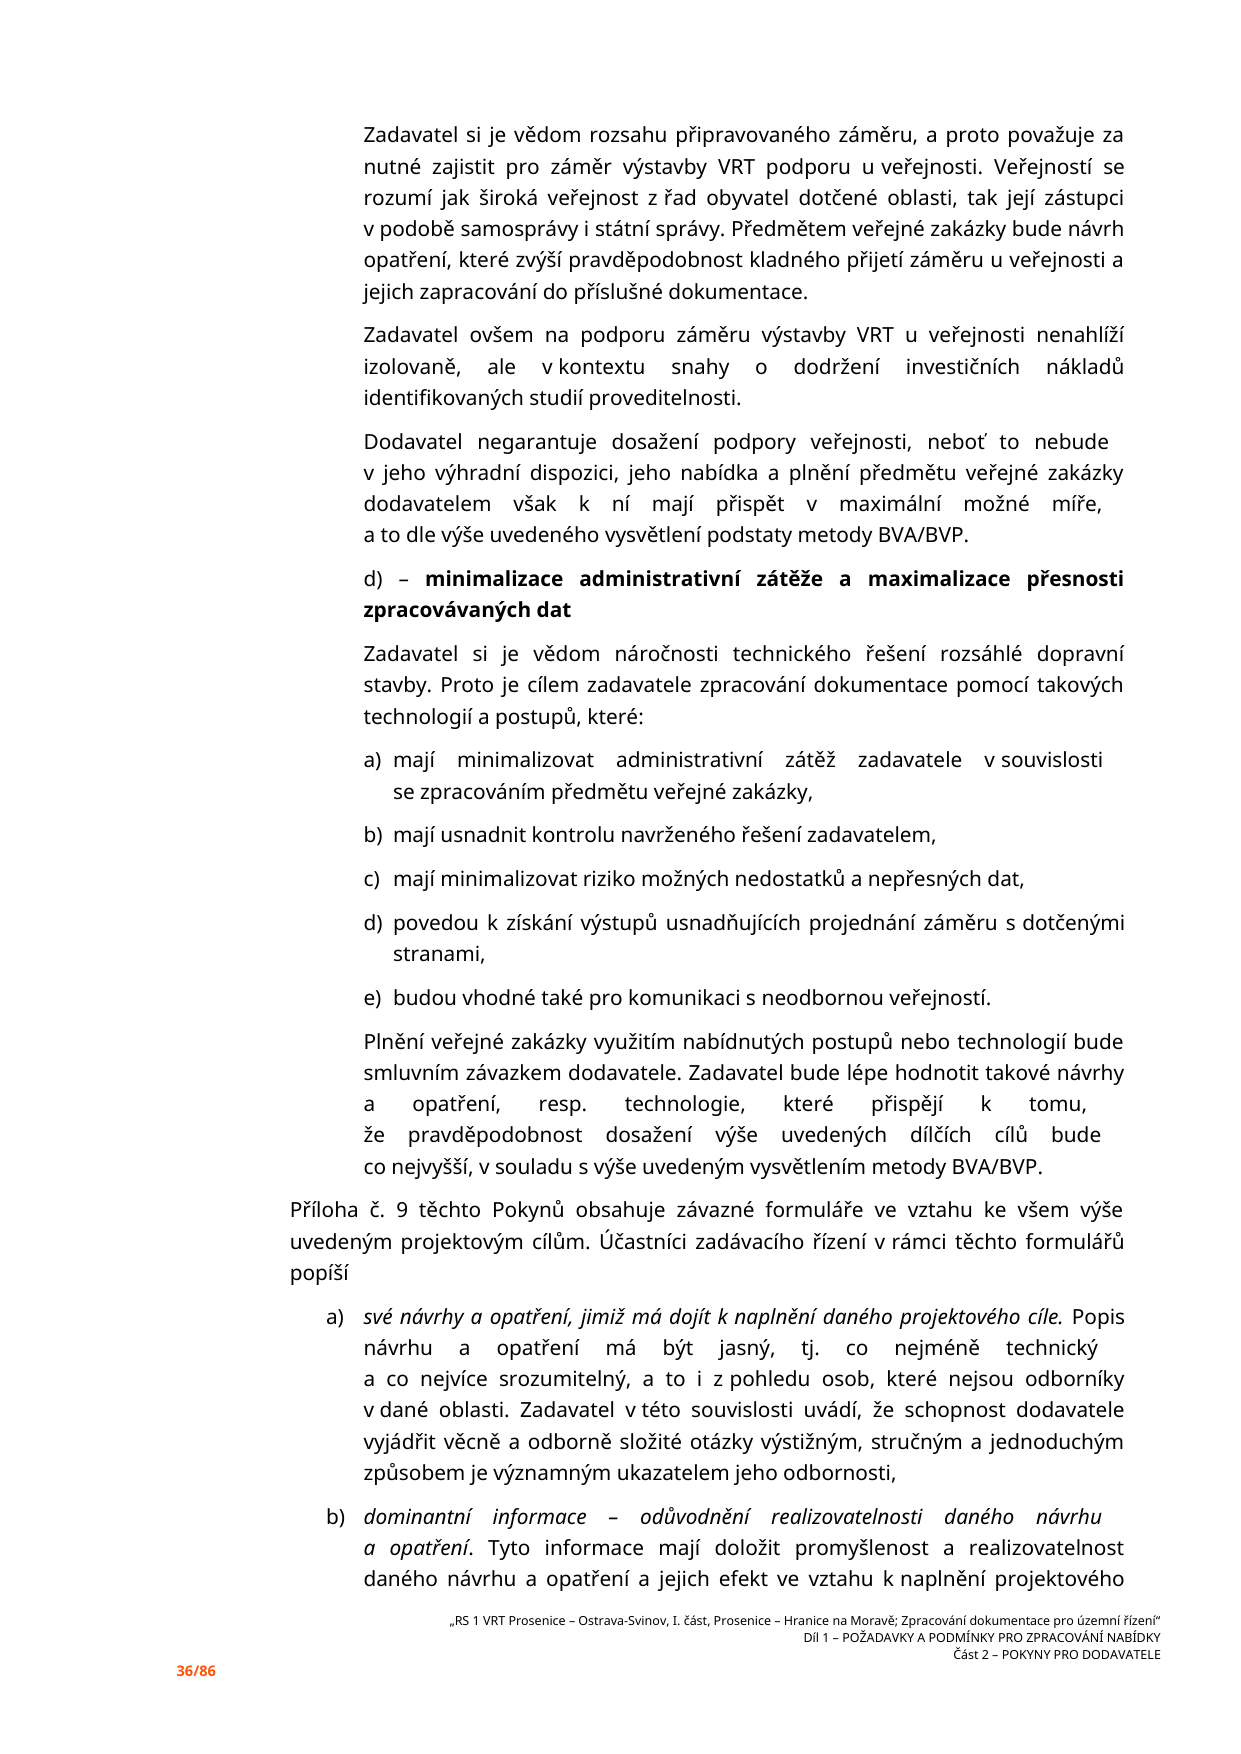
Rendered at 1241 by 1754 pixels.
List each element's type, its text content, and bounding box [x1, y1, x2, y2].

list d) – minimalizace administrativní zátěže a maximalizace přesnosti zpracovávaných dat [363, 564, 1125, 624]
text Plnění veřejné zakázky využitím nabídnutých postupů nebo technologií bude smluvním závazkem dodavatele. Zadavatel bude lépe hodnotit takové návrhy a opatření, resp. technologie, které přispějí k tomu, že pravděpodobnost dosažení výše uvedených dílčích cílů bude co nejvyšší, v souladu s výše uvedeným vysvětlením metody BVA/BVP. [363, 1027, 1125, 1180]
list mají minimalizovat riziko možných nedostatků a nepřesných dat, [363, 864, 1125, 893]
text Zadavatel ovšem na podporu záměru výstavby VRT u veřejnosti nenahlíží izolovaně, ale v kontextu snahy o dodržení investičních nákladů identifikovaných studií proveditelnosti. [363, 321, 1125, 412]
text Zadavatel si je vědom náročnosti technického řešení rozsáhlé dopravní stavby. Proto je cílem zadavatele zpracování dokumentace pomocí takových technologií a postupů, které: [363, 639, 1125, 730]
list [326, 1502, 1125, 1593]
text Příloha č. 9 těchto Pokynů obsahuje závazné formuláře ve vztahu ke všem výše uvedeným projektovým cílům. Účastníci zadávacího řízení v rámci těchto formulářů popíší [289, 1196, 1125, 1287]
list mají minimalizovat administrativní zátěž zadavatele v souvislosti se zpracováním předmětu veřejné zakázky, [363, 746, 1125, 805]
text Zadavatel si je vědom rozsahu připravovaného záměru, a proto považuje za nutné zajistit pro záměr výstavby VRT podporu u veřejnosti. Veřejností se rozumí jak široká veřejnost z řad obyvatel dotčené oblasti, tak její zástupci v podobě samosprávy i státní správy. Předmětem veřejné zakázky bude návrh opatření, které zvýší pravděpodobnost kladného přijetí záměru u veřejnosti a jejich zapracování do příslušné dokumentace. [363, 121, 1125, 305]
list povedou k získání výstupů usnadňujících projednání záměru s dotčenými stranami, [363, 908, 1125, 968]
list své návrhy a opatření, jimiž má dojít k naplnění daného projektového cíle. Popis návrhu a opatření má být jasný, tj. co nejméně technický a co nejvíce srozumitelný, a to i z pohledu osob, které nejsou odborníky v dané oblasti. Zadavatel v této souvislosti uvádí, že schopnost dodavatele vyjádřit věcně a odborně složité otázky výstižným, stručným a jednoduchým způsobem je významným ukazatelem jeho odbornosti, [326, 1302, 1125, 1487]
list mají usnadnit kontrolu navrženého řešení zadavatelem, [363, 821, 1125, 849]
list budou vhodné také pro komunikaci s neodbornou veřejností. [363, 983, 1125, 1012]
text Dodavatel negarantuje dosažení podpory veřejnosti, neboť to nebude v jeho výhradní dispozici, jeho nabídka a plnění předmětu veřejné zakázky dodavatelem však k ní mají přispět v maximální možné míře, a to dle výše uvedeného vysvětlení podstaty metody BVA/BVP. [363, 427, 1125, 549]
